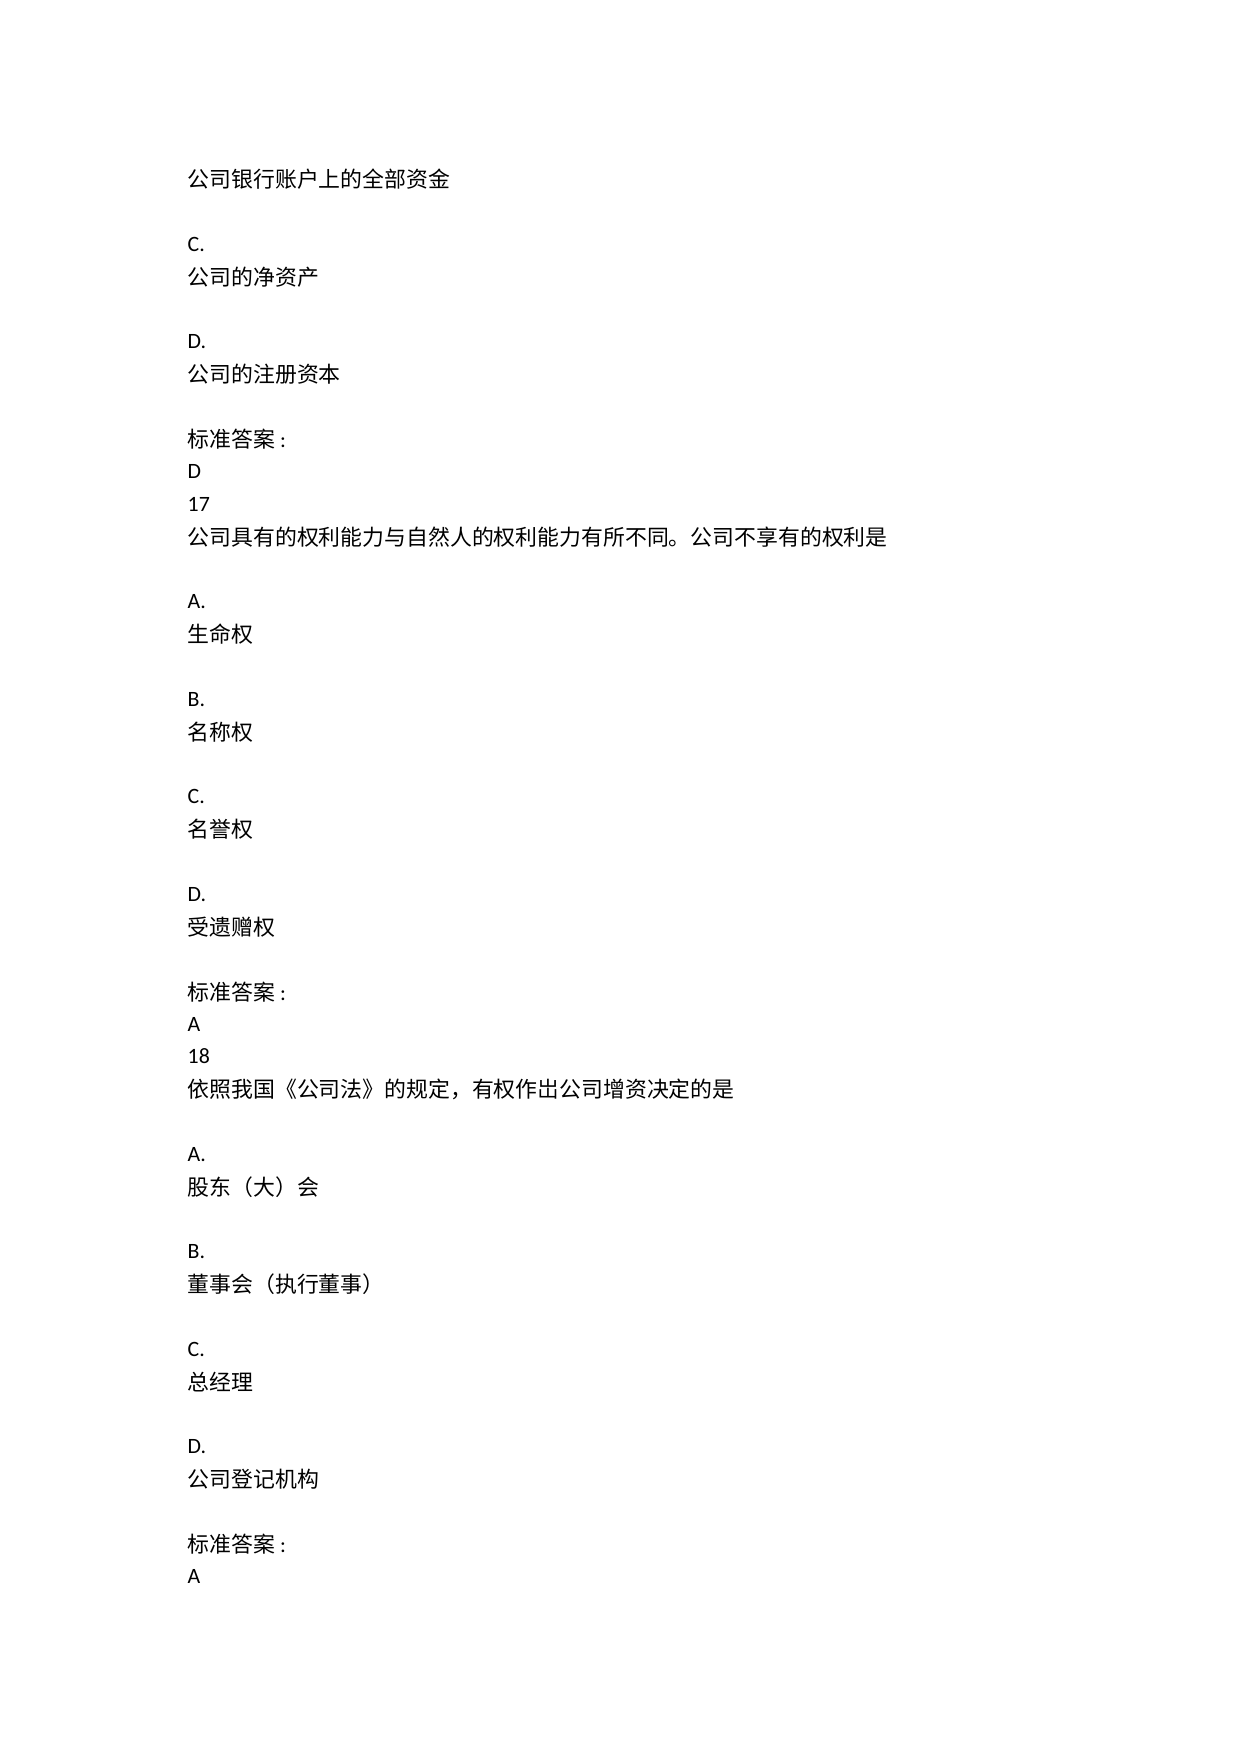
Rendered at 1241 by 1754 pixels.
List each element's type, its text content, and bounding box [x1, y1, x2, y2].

text B. [187, 1234, 1053, 1267]
text 标准答案 : [187, 422, 1053, 454]
text 依照我国《公司法》的规定，有权作岀公司增资决定的是 [187, 1072, 1053, 1104]
text 公司登记机构 [187, 1462, 1053, 1494]
text D [187, 454, 1053, 487]
text 18 [187, 1039, 1053, 1072]
text 名誉权 [187, 812, 1053, 844]
text B. [187, 682, 1053, 714]
text A [187, 1007, 1053, 1039]
text C. [187, 1332, 1053, 1364]
text C. [187, 227, 1053, 259]
text A. [187, 1137, 1053, 1169]
text 标准答案 : [187, 1527, 1053, 1559]
text 董事会（执行董事） [187, 1267, 1053, 1299]
text 公司银行账户上的全部资金 [187, 162, 1053, 194]
text 公司的注册资本 [187, 357, 1053, 389]
text D. [187, 1429, 1053, 1462]
text 17 [187, 487, 1053, 519]
text 股东（大）会 [187, 1169, 1053, 1202]
text 生命权 [187, 617, 1053, 649]
text 公司具有的权利能力与自然人的权利能力有所不同。公司不享有的权利是 [187, 519, 1053, 552]
text 总经理 [187, 1364, 1053, 1397]
text 名称权 [187, 714, 1053, 747]
text C. [187, 779, 1053, 812]
text 公司的净资产 [187, 259, 1053, 292]
text A. [187, 584, 1053, 617]
text A [187, 1559, 1053, 1592]
text 受遗赠权 [187, 909, 1053, 942]
text D. [187, 877, 1053, 909]
text D. [187, 324, 1053, 357]
text 标准答案 : [187, 974, 1053, 1007]
